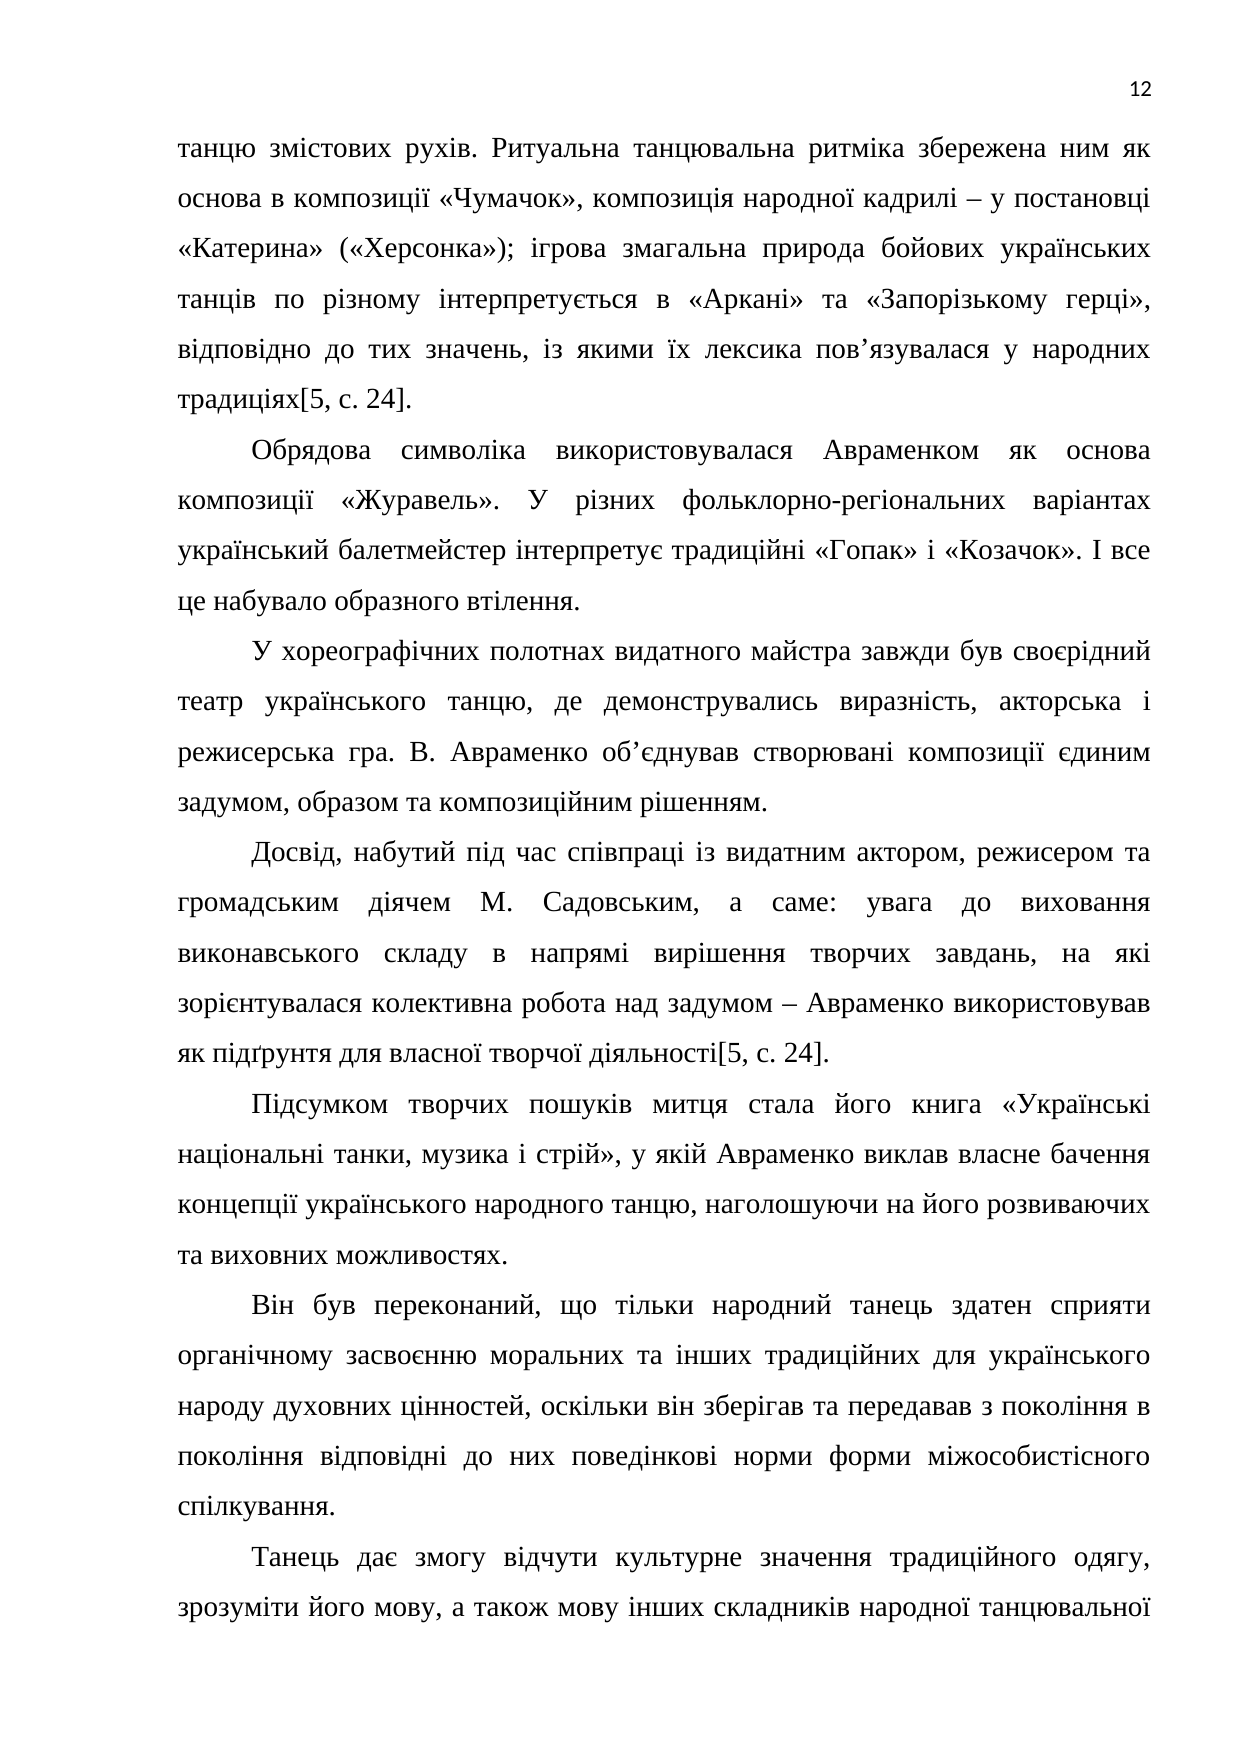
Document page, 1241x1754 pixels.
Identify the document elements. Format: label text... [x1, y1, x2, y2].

text У хореографічних полотнах видатного майстра завжди був своєрідний театр українського танцю, де демонструвались виразність, акторська і режисерська гра. В. Авраменко об’єднував створювані композиції єдиним задумом, образом та композиційним рішенням. [177, 633, 1152, 817]
text Досвід, набутий під час співпраці із видатним актором, режисером та громадським діячем М. Садовським, а саме: увага до виховання виконавського складу в напрямі вирішення творчих завдань, на які зорієнтувалася колективна робота над задумом – Авраменко використовував як підґрунтя для власної творчої діяльності[5, с. 24]. [177, 834, 1152, 1069]
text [177, 1539, 1152, 1622]
text Він був переконаний, що тільки народний танець здатен сприяти органічному засвоєнню моральних та інших традиційних для українського народу духовних цінностей, оскільки він зберігав та передавав з покоління в покоління відповідні до них поведінкові норми форми міжособистісного спілкування. [177, 1287, 1152, 1522]
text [177, 130, 1152, 415]
text Обрядова символіка використовувалася Авраменком як основа композиції «Журавель». У різних фольклорно-регіональних варіантах український балетмейстер інтерпретує традиційні «Гопак» і «Козачок». І все це набувало образного втілення. [177, 432, 1152, 616]
text Підсумком творчих пошуків митця стала його книга «Українські національні танки, музика і стрій», у якій Авраменко виклав власне бачення концепції українського народного танцю, наголошуючи на його розвиваючих та виховних можливостях. [177, 1086, 1152, 1270]
